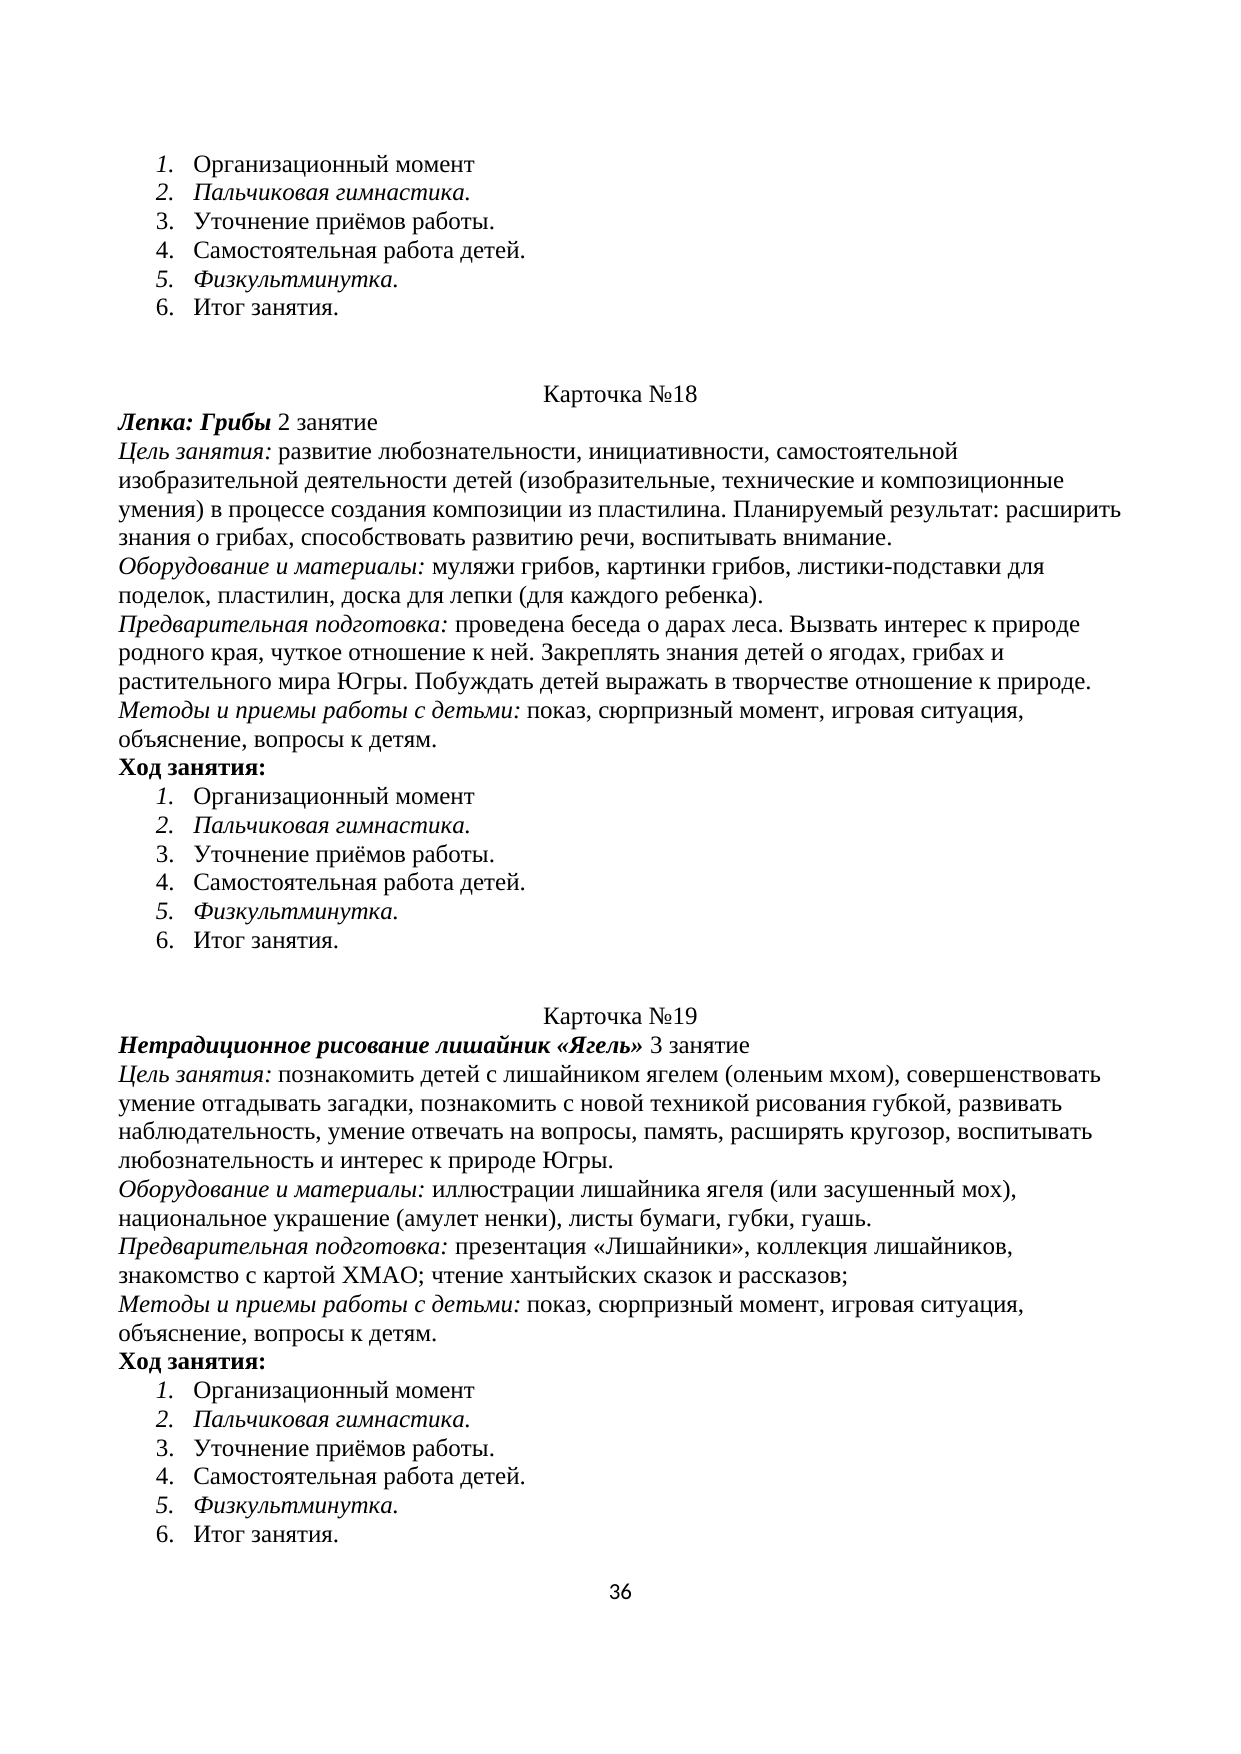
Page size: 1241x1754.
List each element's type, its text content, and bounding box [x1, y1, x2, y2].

list Физкультминутка. [156, 1490, 1122, 1519]
list Физкультминутка. [156, 896, 1122, 925]
text Карточка №18 [118, 379, 1122, 407]
text Методы и приемы работы с детьми: показ, сюрпризный момент, игровая ситуация, объяснение, вопросы к детям. [118, 695, 1122, 752]
list Самостоятельная работа детей. [156, 235, 1122, 264]
list Организационный момент [156, 1375, 1122, 1404]
list Итог занятия. [156, 1519, 1122, 1548]
text Цель занятия: развитие любознательности, инициативности, самостоятельной изобразительной деятельности детей (изобразительные, технические и композиционные умения) в процессе создания композиции из пластилина. Планируемый результат: расширить знания о грибах, способствовать развитию речи, воспитывать внимание. [118, 436, 1122, 551]
text Предварительная подготовка: проведена беседа о дарах леса. Вызвать интерес к природе родного края, чуткое отношение к ней. Закреплять знания детей о ягодах, грибах и растительного мира Югры. Побуждать детей выражать в творчестве отношение к природе. [118, 609, 1122, 695]
text Оборудование и материалы: иллюстрации лишайника ягеля (или засушенный мох), национальное украшение (амулет ненки), листы бумаги, губки, гуашь. [118, 1174, 1122, 1231]
text Цель занятия: познакомить детей с лишайником ягелем (оленьим мхом), совершенствовать умение отгадывать загадки, познакомить с новой техникой рисования губкой, развивать наблюдательность, умение отвечать на вопросы, память, расширять кругозор, воспитывать любознательность и интерес к природе Югры. [118, 1059, 1122, 1174]
list Самостоятельная работа детей. [156, 867, 1122, 896]
list Физкультминутка. [156, 264, 1122, 292]
text Нетрадиционное рисование лишайник «Ягель» 3 занятие [118, 1030, 1122, 1059]
list Итог занятия. [156, 292, 1122, 321]
text Предварительная подготовка: презентация «Лишайники», коллекция лишайников, знакомство с картой ХМАО; чтение хантыйских сказок и рассказов; [118, 1231, 1122, 1289]
list Уточнение приёмов работы. [156, 839, 1122, 867]
text Лепка: Грибы 2 занятие [118, 407, 1122, 436]
text Карточка №19 [118, 1001, 1122, 1030]
text Ход занятия: [118, 752, 1122, 781]
text Методы и приемы работы с детьми: показ, сюрпризный момент, игровая ситуация, объяснение, вопросы к детям. [118, 1289, 1122, 1346]
list Уточнение приёмов работы. [156, 1433, 1122, 1461]
text Оборудование и материалы: муляжи грибов, картинки грибов, листики-подставки для поделок, пластилин, доска для лепки (для каждого ребенка). [118, 551, 1122, 609]
list Уточнение приёмов работы. [156, 206, 1122, 235]
list Итог занятия. [156, 925, 1122, 954]
list Пальчиковая гимнастика. [156, 177, 1122, 206]
text Ход занятия: [118, 1346, 1122, 1375]
list Организационный момент [156, 149, 1122, 177]
list Пальчиковая гимнастика. [156, 1404, 1122, 1433]
list Организационный момент [156, 781, 1122, 810]
list Самостоятельная работа детей. [156, 1461, 1122, 1490]
list Пальчиковая гимнастика. [156, 810, 1122, 839]
